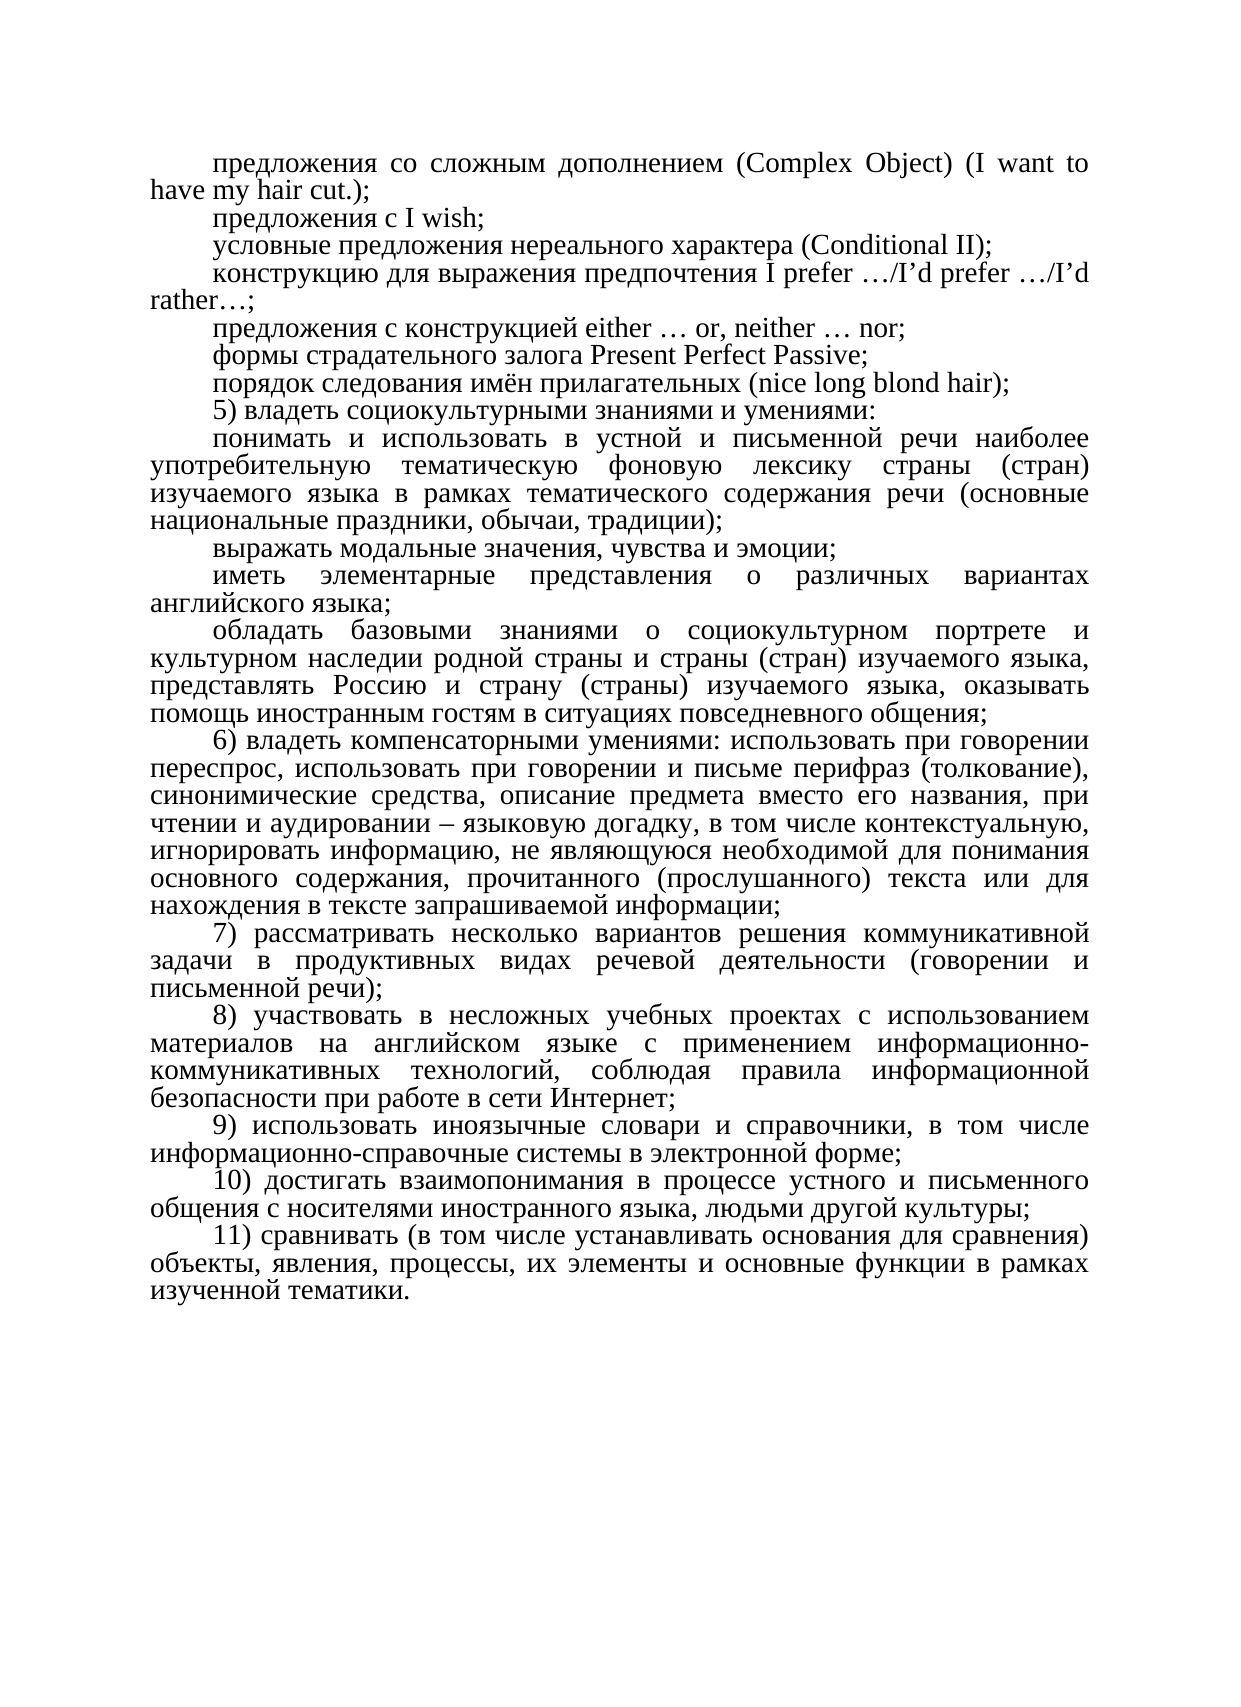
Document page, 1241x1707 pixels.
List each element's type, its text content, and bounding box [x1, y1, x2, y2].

text предложения с I wish; [150, 205, 1090, 232]
text 6) владеть компенсаторными умениями: использовать при говорении переспрос, использовать при говорении и письме перифраз (толкование), синонимические средства, описание предмета вместо его названия, при чтении и аудировании – языковую догадку, в том числе контекстуальную, игнорировать информацию, не являющуюся необходимой для понимания основного содержания, прочитанного (прослушанного) текста или для нахождения в тексте запрашиваемой информации; [150, 727, 1090, 920]
text порядок следования имён прилагательных (nice long blond hair); [150, 370, 1090, 397]
text 5) владеть социокультурными знаниями и умениями: [150, 397, 1090, 425]
text обладать базовыми знаниями о социокультурном портрете и культурном наследии родной страны и страны (стран) изучаемого языка, представлять Россию и страну (страны) изучаемого языка, оказывать помощь иностранным гостям в ситуациях повседневного общения; [150, 617, 1090, 727]
text 8) участвовать в несложных учебных проектах с использованием материалов на английском языке с применением информационно-коммуникативных технологий, соблюдая правила информационной безопасности при работе в сети Интернет; [150, 1002, 1090, 1112]
text 7) рассматривать несколько вариантов решения коммуникативной задачи в продуктивных видах речевой деятельности (говорении и письменной речи); [150, 920, 1090, 1002]
text 11) сравнивать (в том числе устанавливать основания для сравнения) объекты, явления, процессы, их элементы и основные функции в рамках изученной тематики. [150, 1222, 1090, 1305]
text предложения с конструкцией either … or, neither … nor; [150, 315, 1090, 342]
text формы страдательного залога Present Perfect Passive; [150, 342, 1090, 370]
text иметь элементарные представления о различных вариантах английского языка; [150, 562, 1090, 617]
text конструкцию для выражения предпочтения I prefer …/I’d prefer …/I’d rather…; [150, 260, 1090, 315]
text понимать и использовать в устной и письменной речи наиболее употребительную тематическую фоновую лексику страны (стран) изучаемого языка в рамках тематического содержания речи (основные национальные праздники, обычаи, традиции); [150, 425, 1090, 535]
text выражать модальные значения, чувства и эмоции; [150, 535, 1090, 562]
text предложения со сложным дополнением (Complex Object) (I want to have my hair cut.); [150, 150, 1090, 205]
text условные предложения нереального характера (Conditional II); [150, 232, 1090, 260]
text 9) использовать иноязычные словари и справочники, в том числе информационно-справочные системы в электронной форме; [150, 1112, 1090, 1167]
text 10) достигать взаимопонимания в процессе устного и письменного общения с носителями иностранного языка, людьми другой культуры; [150, 1167, 1090, 1222]
